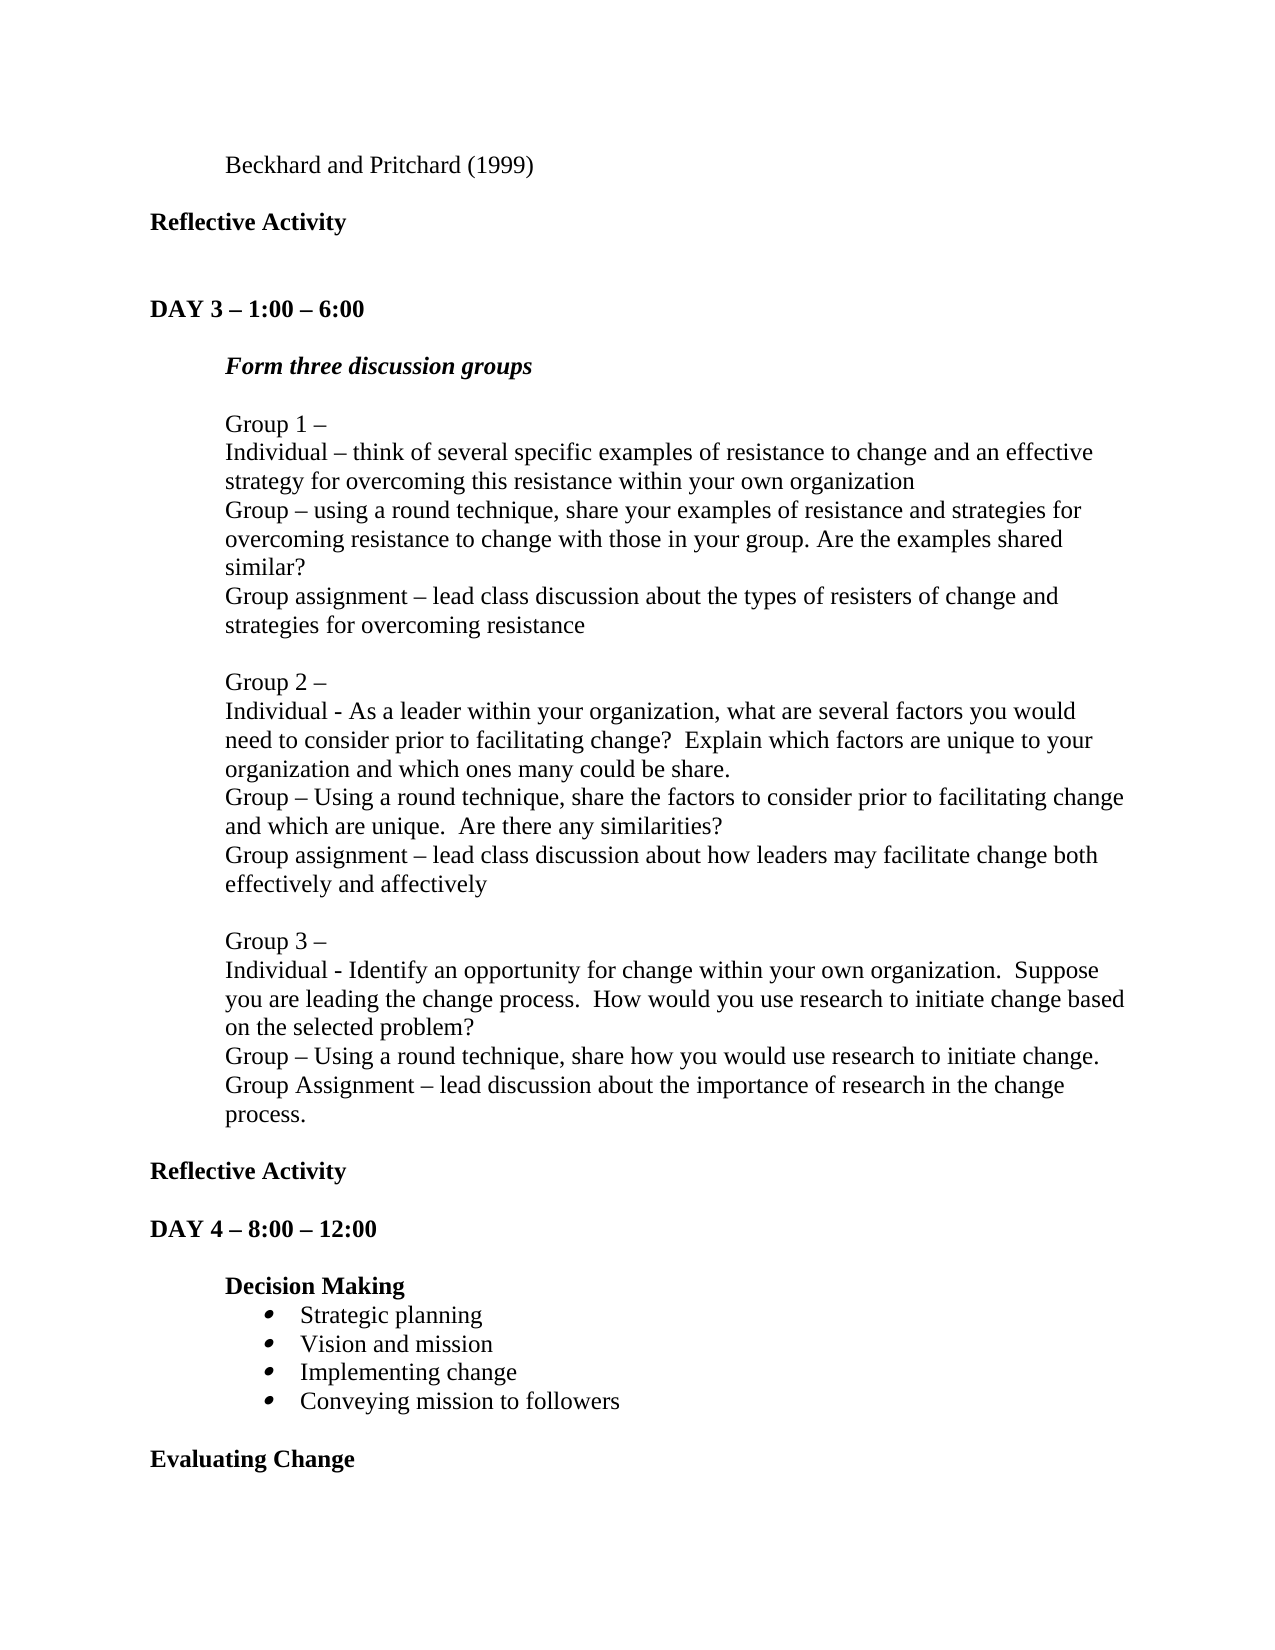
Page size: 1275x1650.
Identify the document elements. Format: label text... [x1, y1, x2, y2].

text Group Assignment – lead discussion about the importance of research in the change process. [225, 1070, 1125, 1127]
text Group – Using a round technique, share how you would use research to initiate change. [225, 1041, 1125, 1070]
text Beckhard and Pritchard (1999) [150, 150, 1125, 179]
text Group 2 – [225, 667, 1125, 696]
text Group – using a round technique, share your examples of resistance and strategies for overcoming resistance to change with those in your group. Are the examples shared similar? [225, 495, 1125, 581]
text Individual – think of several specific examples of resistance to change and an effective strategy for overcoming this resistance within your own organization [225, 437, 1125, 495]
list Strategic planning [262, 1300, 1125, 1329]
text DAY 3 – 1:00 – 6:00 [150, 294, 1125, 322]
text Group assignment – lead class discussion about the types of resisters of change and strategies for overcoming resistance [225, 581, 1125, 639]
list Implementing change [262, 1357, 1125, 1386]
text Reflective Activity [150, 1156, 1125, 1185]
text Group – Using a round technique, share the factors to consider prior to facilitating change and which are unique. Are there any similarities? [225, 782, 1125, 840]
text Evaluating Change [150, 1444, 1125, 1472]
text Group 3 – [225, 926, 1125, 955]
text Individual - As a leader within your organization, what are several factors you would need to consider prior to facilitating change? Explain which factors are unique to your organization and which ones many could be share. [225, 696, 1125, 782]
text Reflective Activity [150, 207, 1125, 236]
text Decision Making [150, 1271, 1125, 1300]
text Individual - Identify an opportunity for change within your own organization. Suppose you are leading the change process. How would you use research to initiate change based on the selected problem? [225, 955, 1125, 1041]
text Group assignment – lead class discussion about how leaders may facilitate change both effectively and affectively [225, 840, 1125, 897]
list Conveying mission to followers [262, 1386, 1125, 1415]
text Form three discussion groups [150, 351, 1125, 380]
text DAY 4 – 8:00 – 12:00 [150, 1214, 1125, 1242]
list Vision and mission [262, 1329, 1125, 1357]
text Group 1 – [225, 409, 1125, 437]
